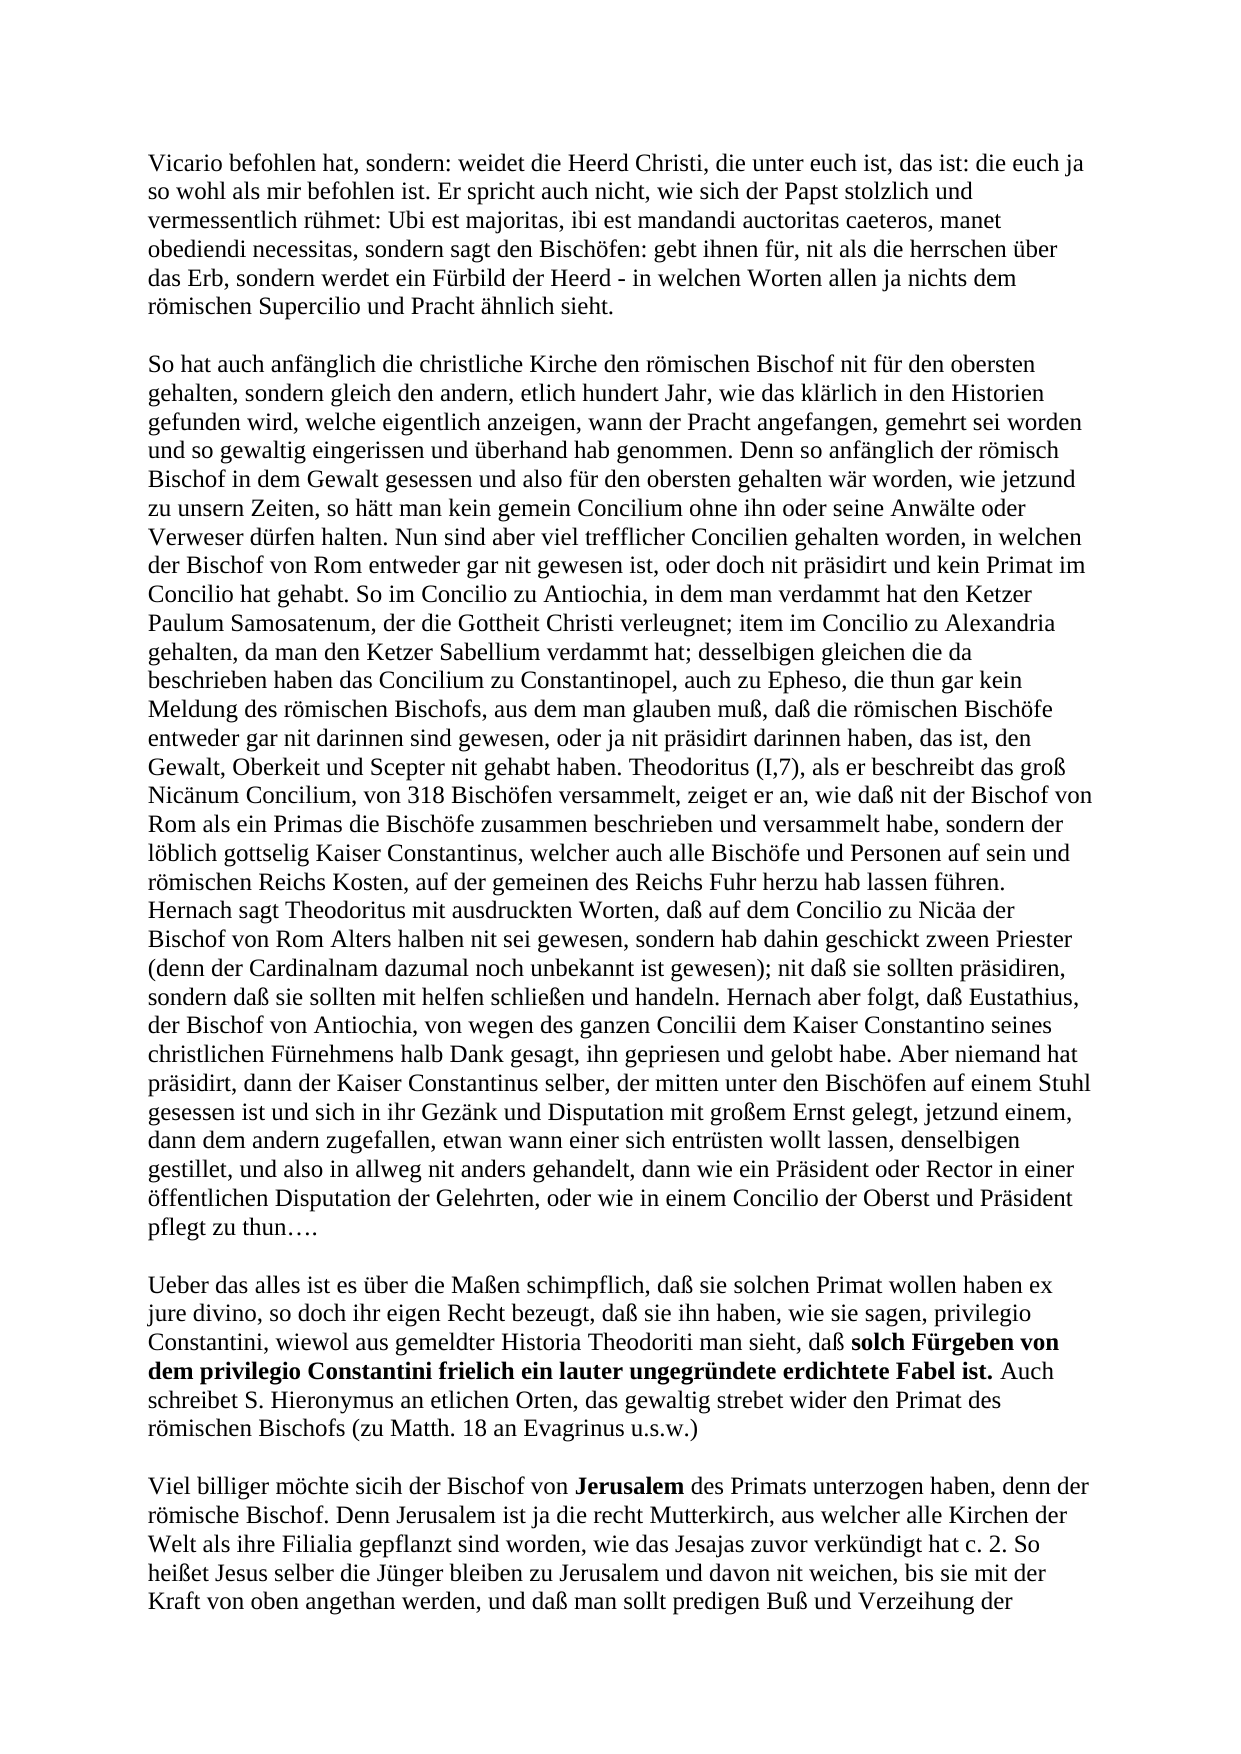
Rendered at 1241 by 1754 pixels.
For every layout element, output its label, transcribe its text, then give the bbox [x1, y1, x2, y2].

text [148, 1471, 1093, 1615]
text So hat auch anfänglich die christliche Kirche den römischen Bischof nit für den obersten gehalten, sondern gleich den andern, etlich hundert Jahr, wie das klärlich in den Historien gefunden wird, welche eigentlich anzeigen, wann der Pracht angefangen, gemehrt sei worden und so gewaltig eingerissen und überhand hab genommen. Denn so anfänglich der römisch Bischof in dem Gewalt gesessen und also für den obersten gehalten wär worden, wie jetzund zu unsern Zeiten, so hätt man kein gemein Concilium ohne ihn oder seine Anwälte oder Verweser dürfen halten. Nun sind aber viel trefflicher Concilien gehalten worden, in welchen der Bischof von Rom entweder gar nit gewesen ist, oder doch nit präsidirt und kein Primat im Concilio hat gehabt. So im Concilio zu Antiochia, in dem man verdammt hat den Ketzer Paulum Samosatenum, der die Gottheit Christi verleugnet; item im Concilio zu Alexandria gehalten, da man den Ketzer Sabellium verdammt hat; desselbigen gleichen die da beschrieben haben das Concilium zu Constantinopel, auch zu Epheso, die thun gar kein Meldung des römischen Bischofs, aus dem man glauben muß, daß die römischen Bischöfe entweder gar nit darinnen sind gewesen, oder ja nit präsidirt darinnen haben, das ist, den Gewalt, Oberkeit und Scepter nit gehabt haben. Theodoritus (I,7), als er beschreibt das groß Nicänum Concilium, von 318 Bischöfen versammelt, zeiget er an, wie daß nit der Bischof von Rom als ein Primas die Bischöfe zusammen beschrieben und versammelt habe, sondern der löblich gottselig Kaiser Constantinus, welcher auch alle Bischöfe und Personen auf sein und römischen Reichs Kosten, auf der gemeinen des Reichs Fuhr herzu hab lassen führen. Hernach sagt Theodoritus mit ausdruckten Worten, daß auf dem Concilio zu Nicäa der Bischof von Rom Alters halben nit sei gewesen, sondern hab dahin geschickt zween Priester (denn der Cardinalnam dazumal noch unbekannt ist gewesen); nit daß sie sollten präsidiren, sondern daß sie sollten mit helfen schließen und handeln. Hernach aber folgt, daß Eustathius, der Bischof von Antiochia, von wegen des ganzen Concilii dem Kaiser Constantino seines christlichen Fürnehmens halb Dank gesagt, ihn gepriesen und gelobt habe. Aber niemand hat präsidirt, dann der Kaiser Constantinus selber, der mitten unter den Bischöfen auf einem Stuhl gesessen ist und sich in ihr Gezänk und Disputation mit großem Ernst gelegt, jetzund einem, dann dem andern zugefallen, etwan wann einer sich entrüsten wollt lassen, denselbigen gestillet, und also in allweg nit anders gehandelt, dann wie ein Präsident oder Rector in einer öffentlichen Disputation der Gelehrten, oder wie in einem Concilio der Oberst und Präsident pflegt zu thun…. [148, 349, 1093, 1241]
text Ueber das alles ist es über die Maßen schimpflich, daß sie solchen Primat wollen haben ex jure divino, so doch ihr eigen Recht bezeugt, daß sie ihn haben, wie sie sagen, privilegio Constantini, wiewol aus gemeldter Historia Theodoriti man sieht, daß solch Fürgeben von dem privilegio Constantini frielich ein lauter ungegründete erdichtete Fabel ist. Auch schreibet S. Hieronymus an etlichen Orten, das gewaltig strebet wider den Primat des römischen Bischofs (zu Matth. 18 an Evagrinus u.s.w.) [148, 1270, 1093, 1442]
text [148, 148, 1093, 320]
